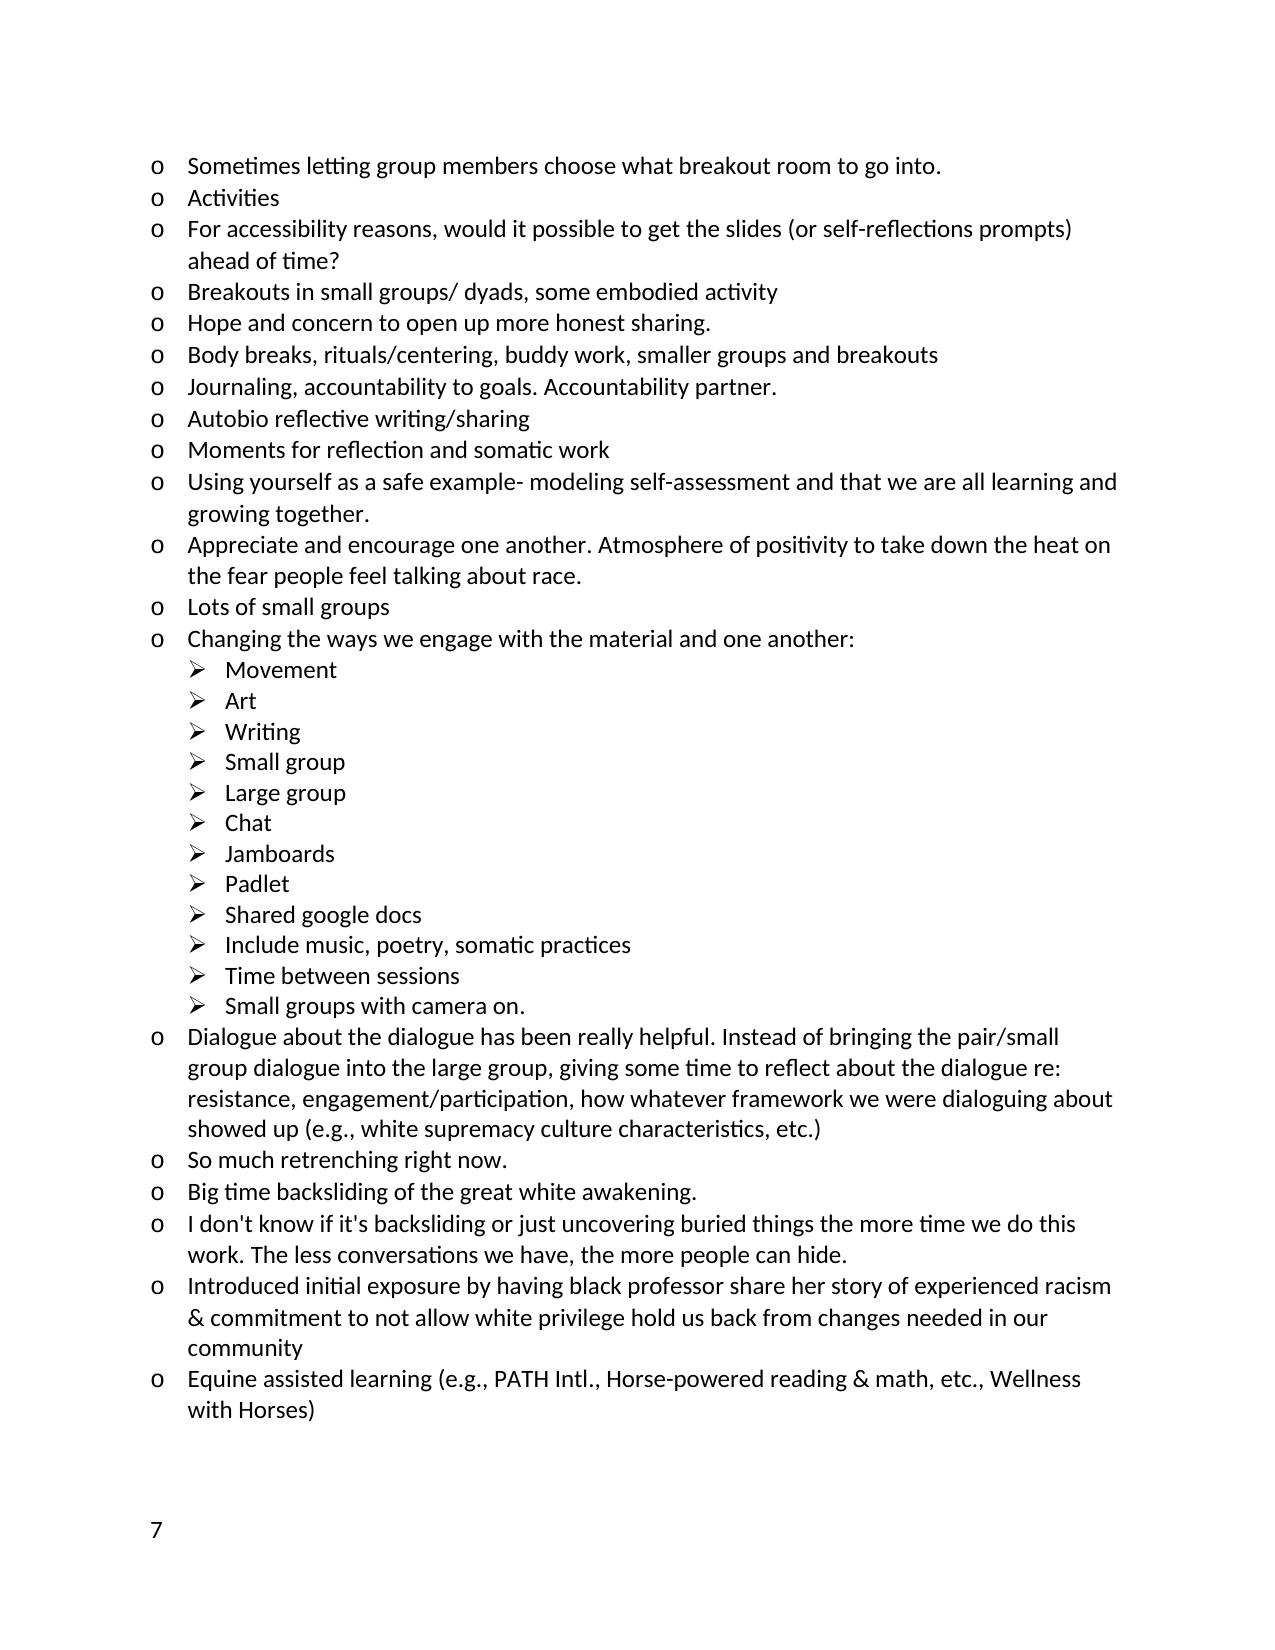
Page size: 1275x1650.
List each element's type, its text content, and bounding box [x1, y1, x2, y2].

list Padlet [187, 868, 1125, 899]
list Changing the ways we engage with the material and one another: [150, 623, 1125, 654]
list Sometimes letting group members choose what breakout room to go into. [150, 150, 1125, 182]
list Autobio reflective writing/sharing [150, 403, 1125, 435]
list Jamboards [187, 838, 1125, 868]
list Appreciate and encourage one another. Atmosphere of positivity to take down the heat on the fear people feel talking about race. [150, 529, 1125, 591]
list So much retrenching right now. [150, 1144, 1125, 1176]
list Chat [187, 807, 1125, 838]
list Small group [187, 746, 1125, 777]
list Big time backsliding of the great white awakening. [150, 1176, 1125, 1208]
list Small groups with camera on. [187, 990, 1125, 1021]
list Large group [187, 777, 1125, 807]
list Art [187, 685, 1125, 716]
list Movement [187, 654, 1125, 685]
list Activities [150, 182, 1125, 213]
list Using yourself as a safe example- modeling self-assessment and that we are all learning and growing together. [150, 466, 1125, 529]
list Time between sessions [187, 960, 1125, 990]
list Include music, poetry, somatic practices [187, 929, 1125, 960]
list Moments for reflection and somatic work [150, 435, 1125, 466]
list Journaling, accountability to goals. Accountability partner. [150, 371, 1125, 403]
list Equine assisted learning (e.g., PATH Intl., Horse-powered reading & math, etc., Wellness with Horses) [150, 1363, 1125, 1425]
list Writing [187, 716, 1125, 746]
list Shared google docs [187, 899, 1125, 929]
list Introduced initial exposure by having black professor share her story of experienced racism & commitment to not allow white privilege hold us back from changes needed in our community [150, 1270, 1125, 1363]
list Body breaks, rituals/centering, buddy work, smaller groups and breakouts [150, 339, 1125, 371]
list Dialogue about the dialogue has been really helpful. Instead of bringing the pair/small group dialogue into the large group, giving some time to reflect about the dialogue re: resistance, engagement/participation, how whatever framework we were dialoguing about showed up (e.g., white supremacy culture characteristics, etc.) [150, 1021, 1125, 1144]
list For accessibility reasons, would it possible to get the slides (or self-reflections prompts) ahead of time? [150, 213, 1125, 276]
list Lots of small groups [150, 591, 1125, 623]
list Hope and concern to open up more honest sharing. [150, 308, 1125, 339]
list I don't know if it's backsliding or just uncovering buried things the more time we do this work. The less conversations we have, the more people can hide. [150, 1208, 1125, 1270]
list Breakouts in small groups/ dyads, some embodied activity [150, 276, 1125, 308]
